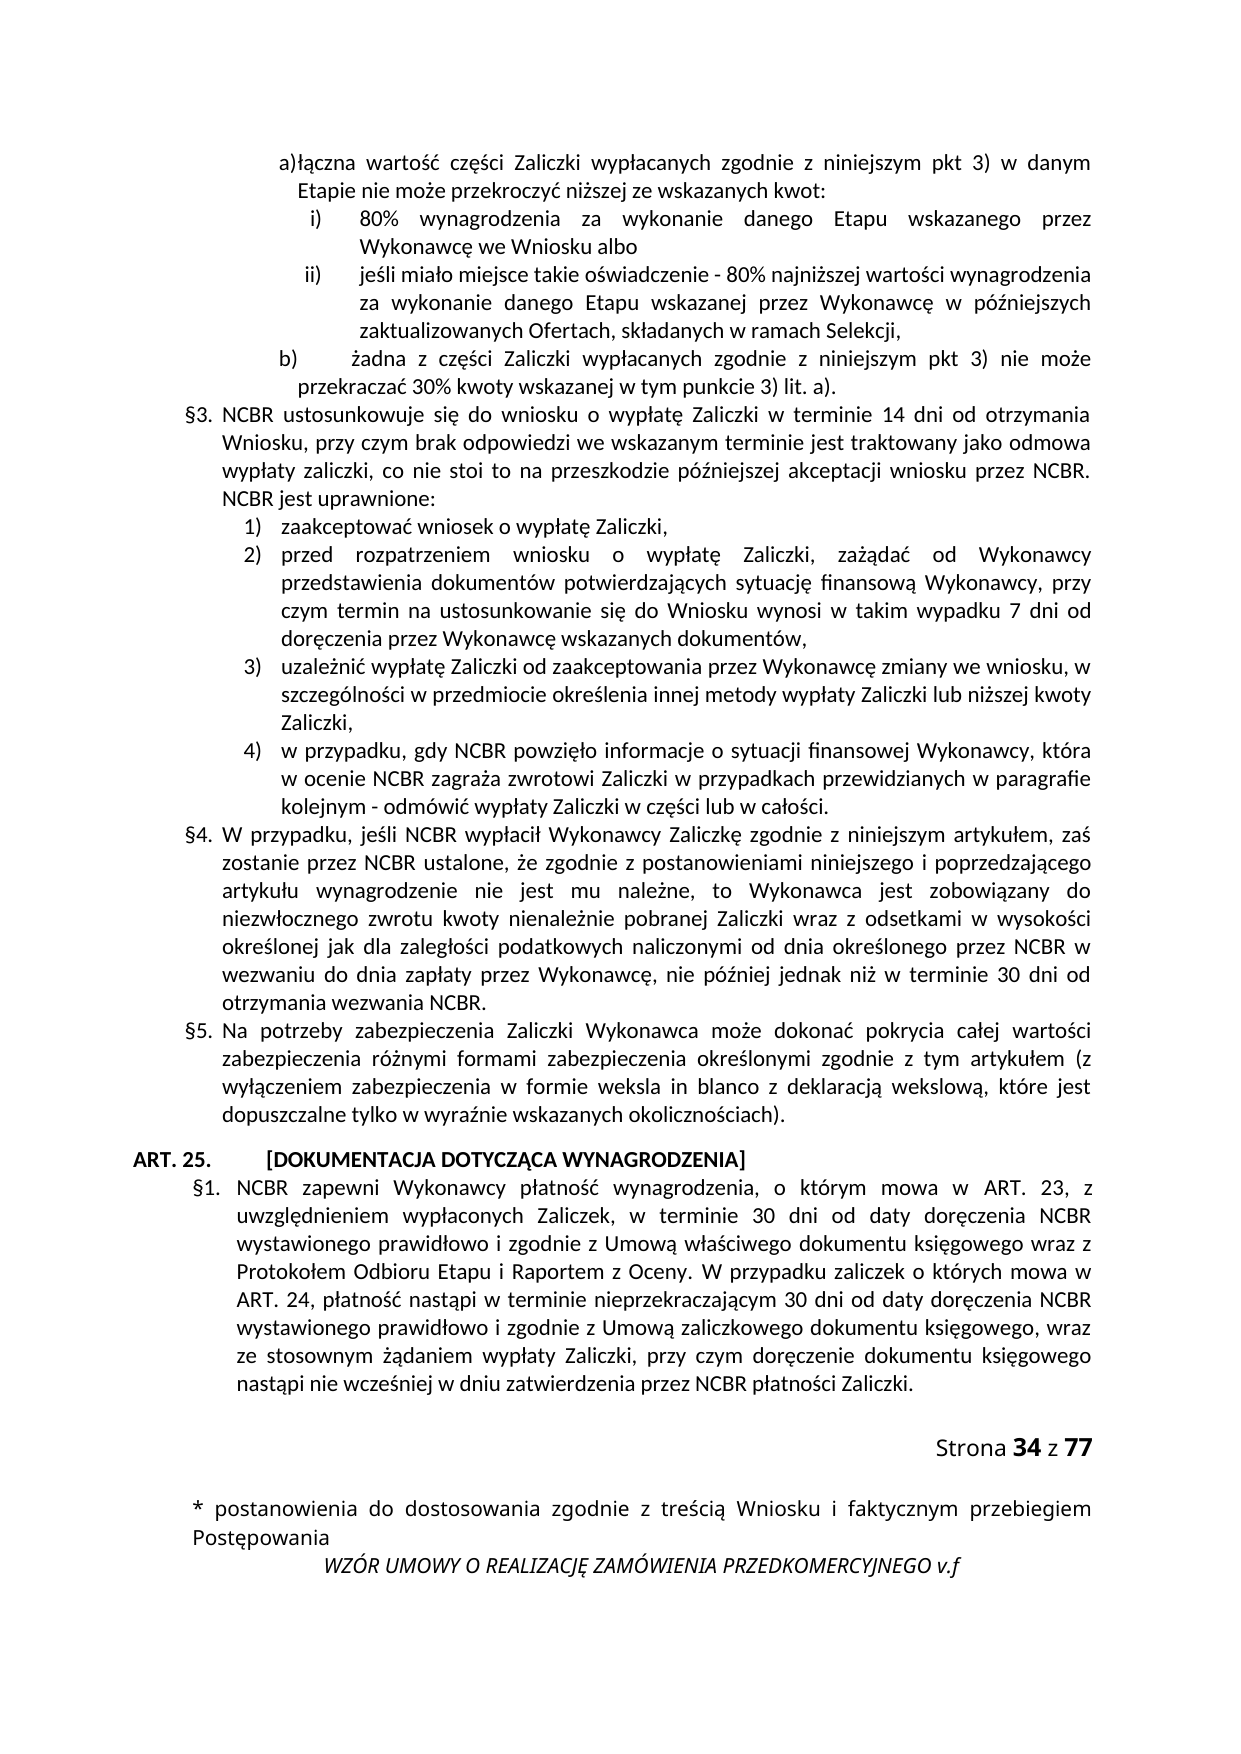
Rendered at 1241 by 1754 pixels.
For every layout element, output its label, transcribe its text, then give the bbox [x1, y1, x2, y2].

list uzależnić wypłatę Zaliczki od zaakceptowania przez Wykonawcę zmiany we wniosku, w szczególności w przedmiocie określenia innej metody wypłaty Zaliczki lub niższej kwoty Zaliczki, [243, 652, 1093, 736]
list w przypadku, gdy NCBR powzięło informacje o sytuacji finansowej Wykonawcy, która w ocenie NCBR zagraża zwrotowi Zaliczki w przypadkach przewidzianych w paragrafie kolejnym - odmówić wypłaty Zaliczki w części lub w całości. [243, 736, 1093, 820]
list NCBR zapewni Wykonawcy płatność wynagrodzenia, o którym mowa w ART. 23, z uwzględnieniem wypłaconych Zaliczek, w terminie 30 dni od daty doręczenia NCBR wystawionego prawidłowo i zgodnie z Umową właściwego dokumentu księgowego wraz z Protokołem Odbioru Etapu i Raportem z Oceny. W przypadku zaliczek o których mowa w ART. 24, płatność nastąpi w terminie nieprzekraczającym 30 dni od daty doręczenia NCBR wystawionego prawidłowo i zgodnie z Umową zaliczkowego dokumentu księgowego, wraz ze stosownym żądaniem wypłaty Zaliczki, przy czym doręczenie dokumentu księgowego nastąpi nie wcześniej w dniu zatwierdzenia przez NCBR płatności Zaliczki. [192, 1173, 1093, 1397]
list 80% wynagrodzenia za wykonanie danego Etapu wskazanego przez Wykonawcę we Wniosku albo [322, 204, 1093, 260]
list NCBR ustosunkowuje się do wniosku o wypłatę Zaliczki w terminie 14 dni od otrzymania Wniosku, przy czym brak odpowiedzi we wskazanym terminie jest traktowany jako odmowa wypłaty zaliczki, co nie stoi to na przeszkodzie późniejszej akceptacji wniosku przez NCBR. NCBR jest uprawnione: [184, 400, 1093, 512]
list przed rozpatrzeniem wniosku o wypłatę Zaliczki, zażądać od Wykonawcy przedstawienia dokumentów potwierdzających sytuację finansową Wykonawcy, przy czym termin na ustosunkowanie się do Wniosku wynosi w takim wypadku 7 dni od doręczenia przez Wykonawcę wskazanych dokumentów, [243, 540, 1093, 652]
subtitle [DOKUMENTACJA DOTYCZĄCA WYNAGRODZENIA] [133, 1145, 1093, 1173]
list Na potrzeby zabezpieczenia Zaliczki Wykonawca może dokonać pokrycia całej wartości zabezpieczenia różnymi formami zabezpieczenia określonymi zgodnie z tym artykułem (z wyłączeniem zabezpieczenia w formie weksla in blanco z deklaracją wekslową, które jest dopuszczalne tylko w wyraźnie wskazanych okolicznościach). [184, 1016, 1093, 1128]
list jeśli miało miejsce takie oświadczenie - 80% najniższej wartości wynagrodzenia za wykonanie danego Etapu wskazanej przez Wykonawcę w późniejszych zaktualizowanych Ofertach, składanych w ramach Selekcji, [322, 260, 1093, 344]
list żadna z części Zaliczki wypłacanych zgodnie z niniejszym pkt 3) nie może przekraczać 30% kwoty wskazanej w tym punkcie 3) lit. a). [279, 344, 1093, 400]
list zaakceptować wniosek o wypłatę Zaliczki, [243, 512, 1093, 540]
list W przypadku, jeśli NCBR wypłacił Wykonawcy Zaliczkę zgodnie z niniejszym artykułem, zaś zostanie przez NCBR ustalone, że zgodnie z postanowieniami niniejszego i poprzedzającego artykułu wynagrodzenie nie jest mu należne, to Wykonawca jest zobowiązany do niezwłocznego zwrotu kwoty nienależnie pobranej Zaliczki wraz z odsetkami w wysokości określonej jak dla zaległości podatkowych naliczonymi od dnia określonego przez NCBR w wezwaniu do dnia zapłaty przez Wykonawcę, nie później jednak niż w terminie 30 dni od otrzymania wezwania NCBR. [184, 820, 1093, 1016]
list łączna wartość części Zaliczki wypłacanych zgodnie z niniejszym pkt 3) w danym Etapie nie może przekroczyć niższej ze wskazanych kwot: [279, 148, 1093, 204]
